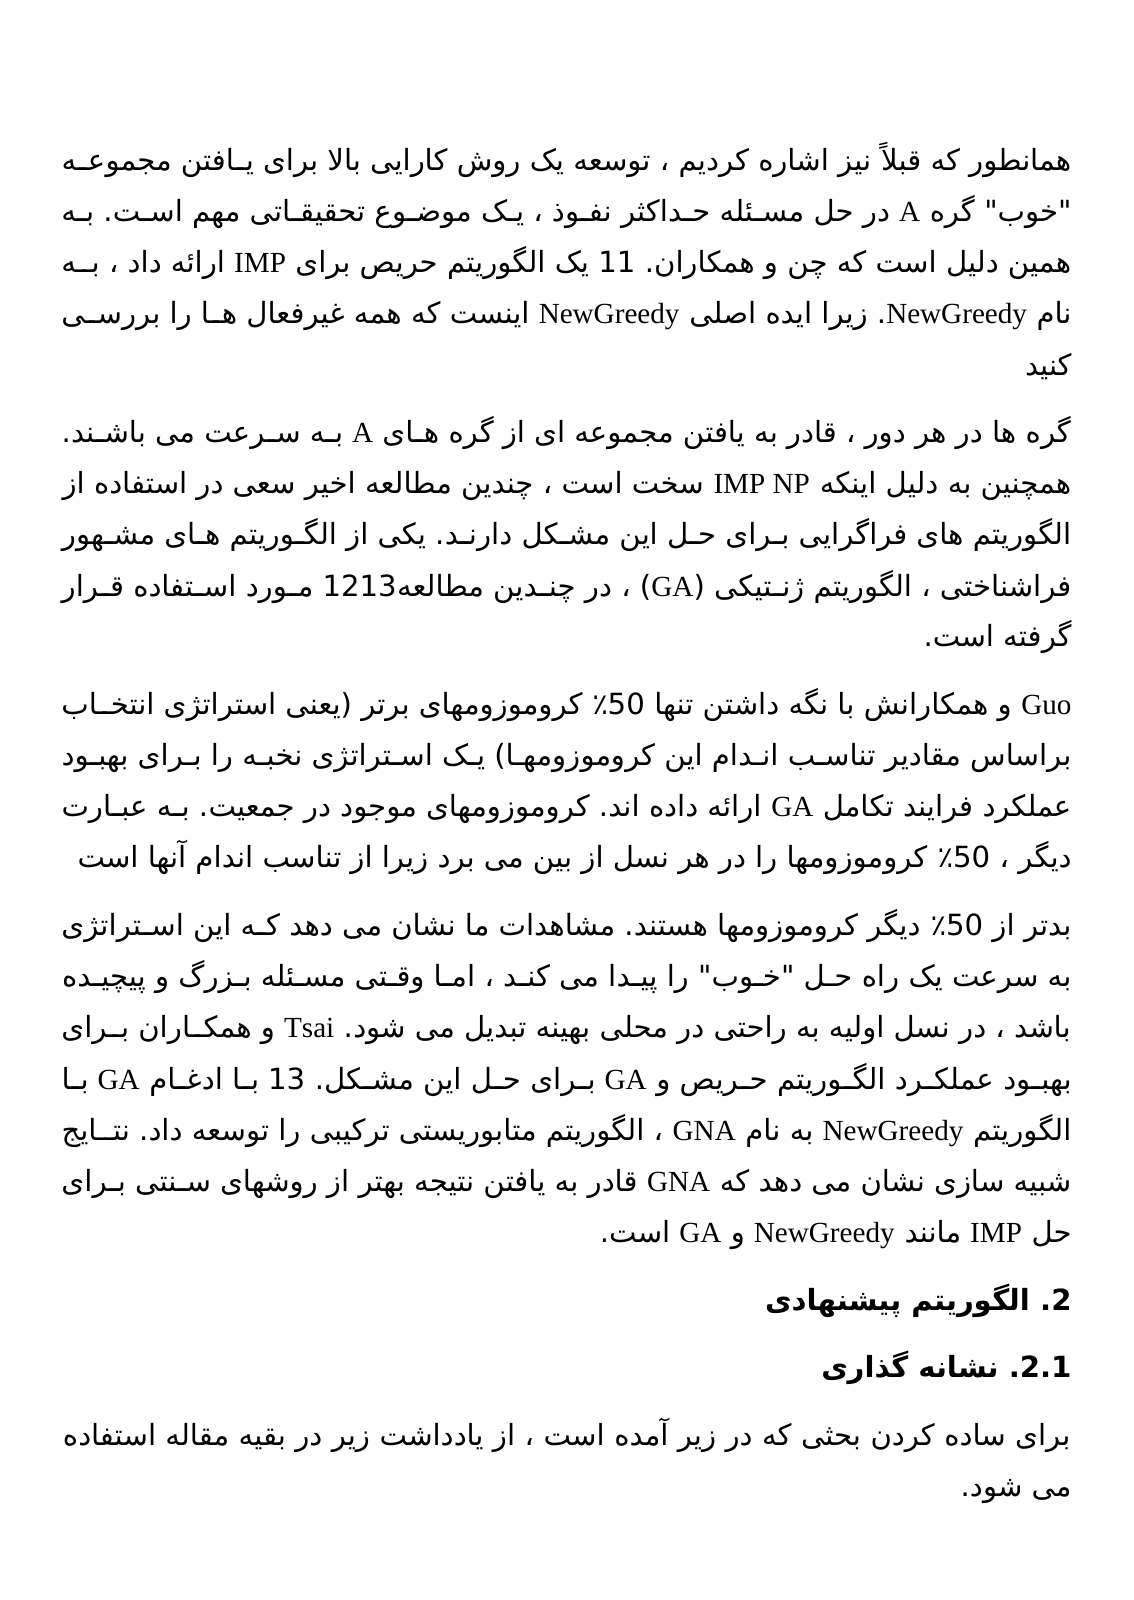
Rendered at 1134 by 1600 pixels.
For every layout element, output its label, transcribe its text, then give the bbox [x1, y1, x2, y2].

text 2. الگوریتم پیشنهادی [61, 1283, 1072, 1317]
text همانطور که قبلاً نیز اشاره کردیم ، توسعه یک روش کارایی بالا برای یافتن مجموعه "خوب" گره A در حل مسئله حداکثر نفوذ ، یک موضوع تحقیقاتی مهم است. به همین دلیل است که چن و همکاران. 11 یک الگوریتم حریص برای IMP ارائه داد ، به نام NewGreedy. زیرا ایده اصلی NewGreedy اینست که همه غیرفعال ها را بررسی کنید [61, 143, 1072, 382]
text گره ها در هر دور ، قادر به یافتن مجموعه ای از گره های A به سرعت می باشند. همچنین به دلیل اینکه IMP NP سخت است ، چندین مطالعه اخیر سعی در استفاده از الگوریتم های فراگرایی برای حل این مشکل دارند. یکی از الگوریتم های مشهور فراشناختی ، الگوریتم ژنتیکی (GA) ، در چندین مطالعه1213 مورد استفاده قرار گرفته است. [61, 415, 1072, 654]
text 2.1. نشانه گذاری [61, 1351, 1072, 1385]
text برای ساده کردن بحثی که در زیر آمده است ، از یادداشت زیر در بقیه مقاله استفاده می شود. [61, 1418, 1072, 1503]
text بدتر از 50٪ دیگر کروموزومها هستند. مشاهدات ما نشان می دهد که این استراتژی به سرعت یک راه حل "خوب" را پیدا می کند ، اما وقتی مسئله بزرگ و پیچیده باشد ، در نسل اولیه به راحتی در محلی بهینه تبدیل می شود. Tsai و همکاران برای بهبود عملکرد الگوریتم حریص و GA برای حل این مشکل. 13 با ادغام GA با الگوریتم NewGreedy به نام GNA ، الگوریتم متابوریستی ترکیبی را توسعه داد. نتایج شبیه سازی نشان می دهد که GNA قادر به یافتن نتیجه بهتر از روشهای سنتی برای حل IMP مانند NewGreedy و GA است. [61, 908, 1072, 1249]
text Guo و همکارانش با نگه داشتن تنها 50٪ کروموزومهای برتر (یعنی استراتژی انتخاب براساس مقادیر تناسب اندام این کروموزومها) یک استراتژی نخبه را برای بهبود عملکرد فرایند تکامل GA ارائه داده اند. کروموزومهای موجود در جمعیت. به عبارت دیگر ، 50٪ کروموزومها را در هر نسل از بین می برد زیرا از تناسب اندام آنها است [61, 687, 1072, 875]
